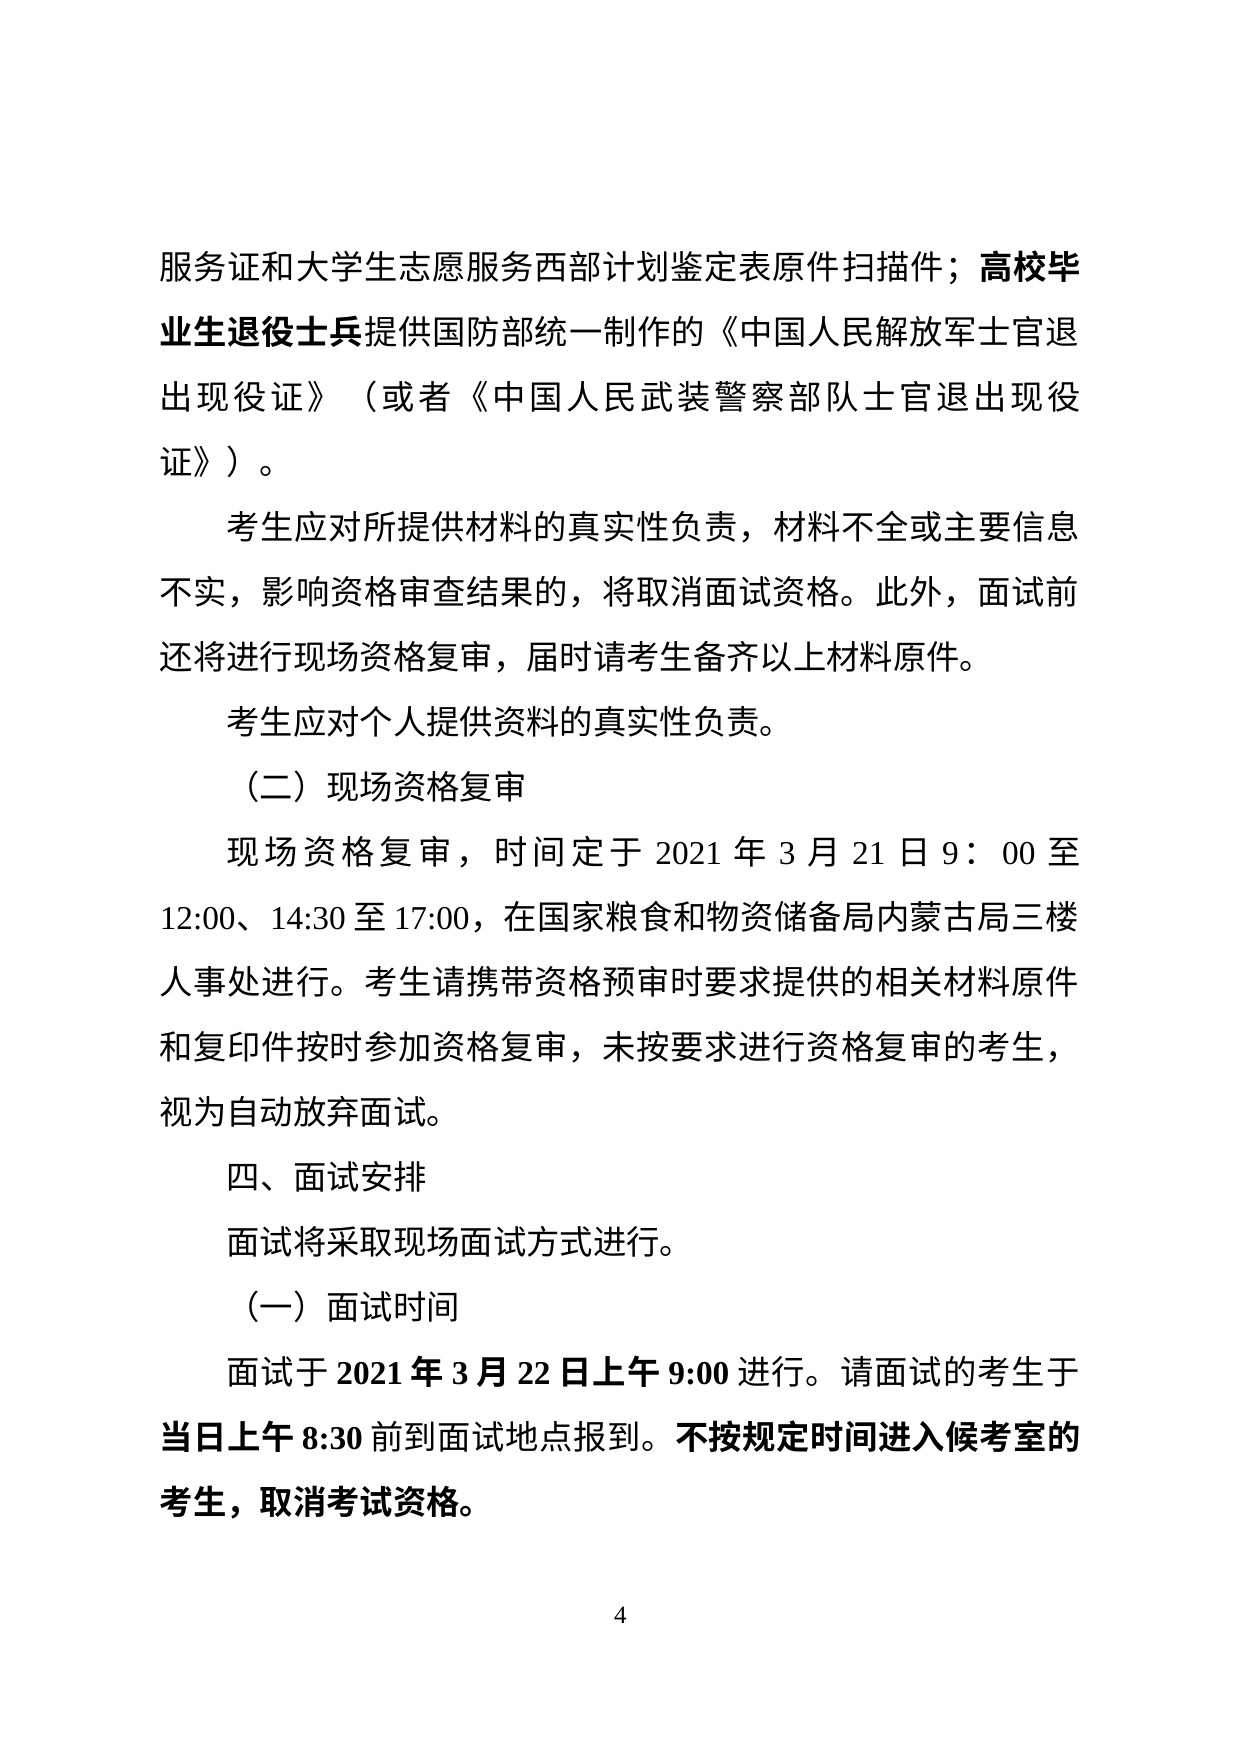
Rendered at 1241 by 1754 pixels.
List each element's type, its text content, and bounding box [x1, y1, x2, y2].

text 考生应对所提供材料的真实性负责，材料不全或主要信息不实，影响资格审查结果的，将取消面试资格。此外，面试前还将进行现场资格复审，届时请考生备齐以上材料原件。 [159, 493, 1081, 688]
text 现场资格复审，时间定于2021年3月21日9：00至12:00、14:30至17:00，在国家粮食和物资储备局内蒙古局三楼人事处进行。考生请携带资格预审时要求提供的相关材料原件和复印件按时参加资格复审，未按要求进行资格复审的考生，视为自动放弃面试。 [159, 818, 1081, 1143]
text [159, 233, 1081, 493]
text （二）现场资格复审 [159, 753, 1081, 818]
text 考生应对个人提供资料的真实性负责。 [159, 688, 1081, 753]
text 面试将采取现场面试方式进行。 [159, 1208, 1081, 1273]
text （一）面试时间 [159, 1273, 1081, 1338]
text 四、面试安排 [159, 1143, 1081, 1208]
text 面试于2021年3月22日上午9:00进行。请面试的考生于当日上午8:30前到面试地点报到。不按规定时间进入候考室的考生，取消考试资格。 [159, 1338, 1081, 1533]
